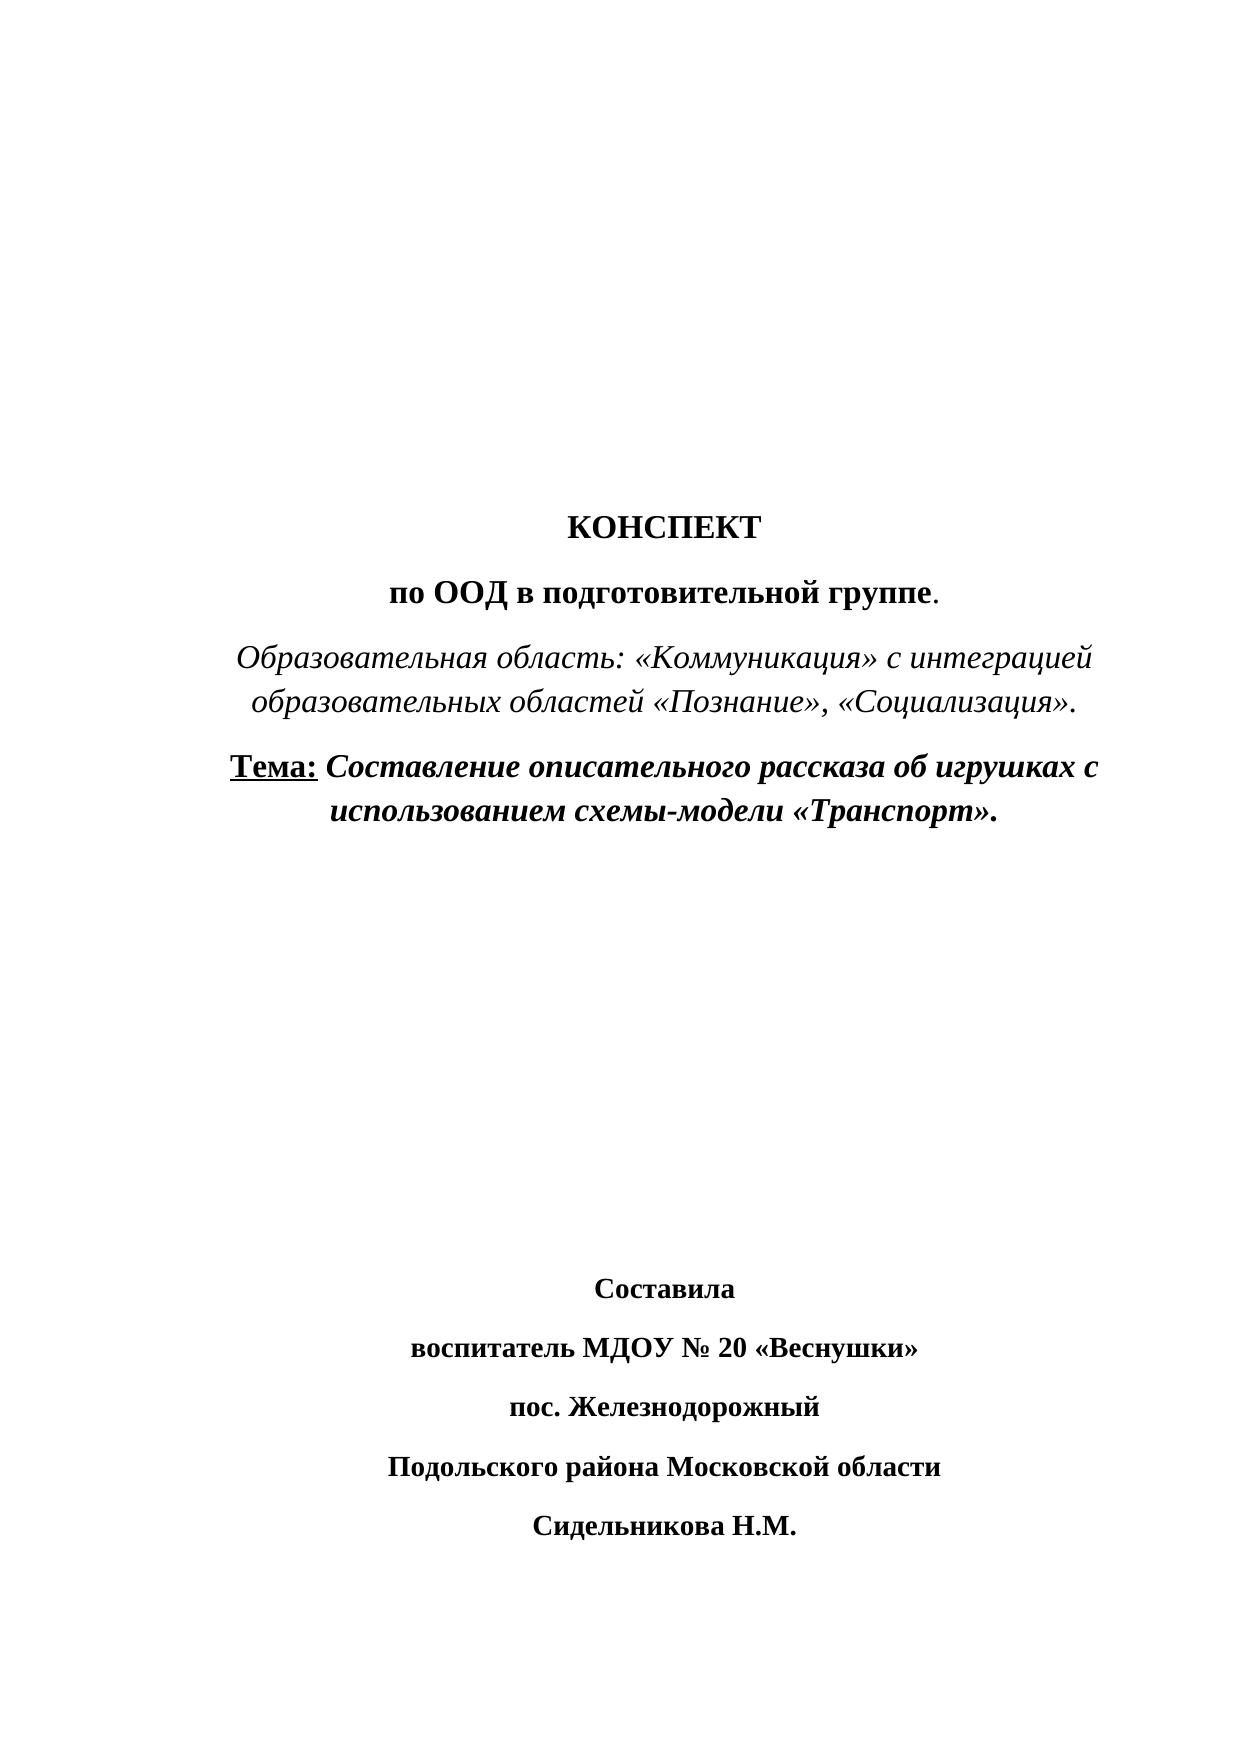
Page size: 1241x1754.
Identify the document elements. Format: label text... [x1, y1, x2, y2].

text Тема: Составление описательного рассказа об игрушках с использованием схемы-модели «Транспорт». [177, 746, 1152, 829]
text пос. Железнодорожный [177, 1389, 1152, 1423]
text Подольского района Московской области [177, 1449, 1152, 1482]
text воспитатель МДОУ № 20 «Веснушки» [177, 1330, 1152, 1364]
text Составила [177, 1271, 1152, 1304]
text Образовательная область: «Коммуникация» с интеграцией образовательных областей «Познание», «Социализация». [177, 637, 1152, 720]
text КОНСПЕКТ [177, 507, 1152, 546]
text Сидельникова Н.М. [177, 1508, 1152, 1542]
text по ООД в подготовительной группе. [177, 572, 1152, 611]
